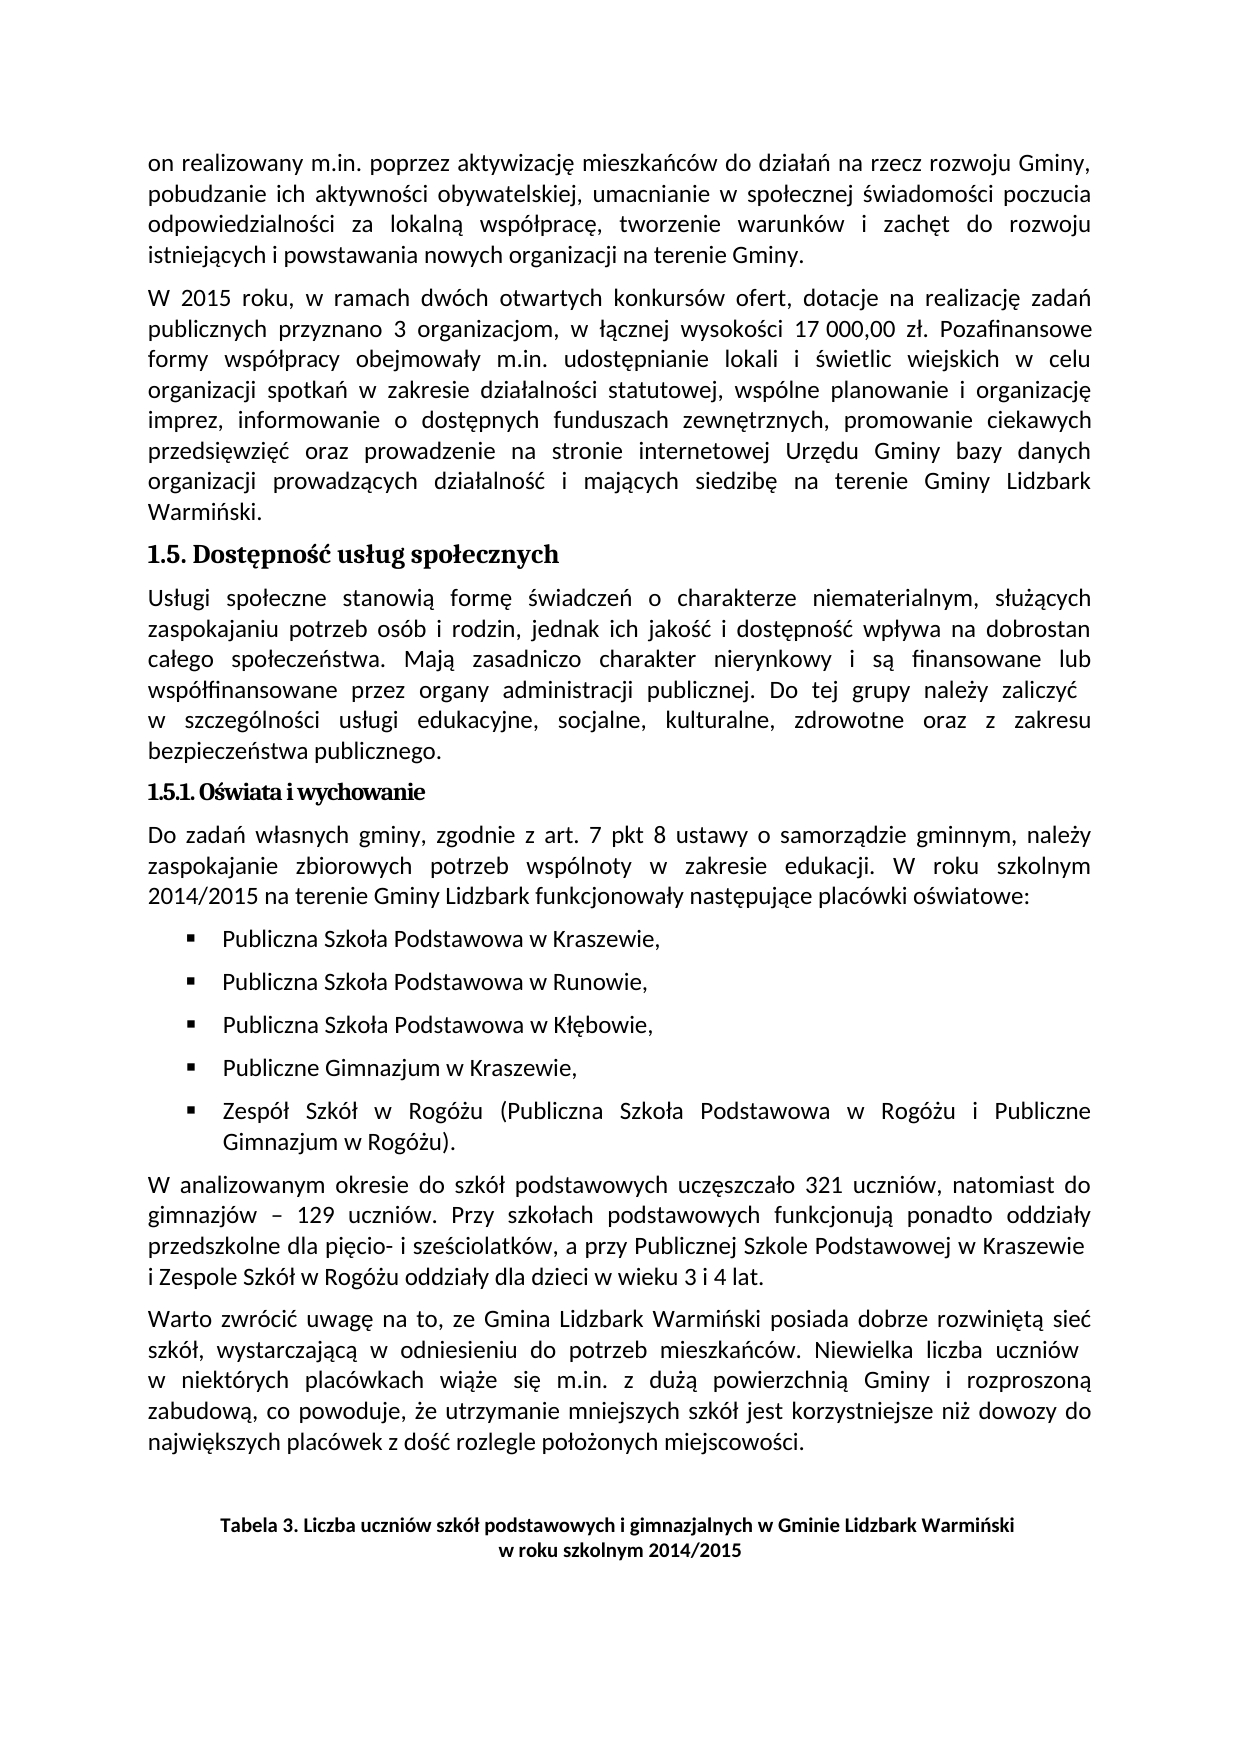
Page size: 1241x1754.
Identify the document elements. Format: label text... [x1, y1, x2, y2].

list Zespół Szkół w Rogóżu (Publiczna Szkoła Podstawowa w Rogóżu i Publiczne Gimnazjum w Rogóżu). [185, 1096, 1093, 1157]
text Warto zwrócić uwagę na to, ze Gmina Lidzbark Warmiński posiada dobrze rozwiniętą sieć szkół, wystarczającą w odniesieniu do potrzeb mieszkańców. Niewielka liczba uczniów w niektórych placówkach wiąże się m.in. z dużą powierzchnią Gminy i rozproszoną zabudową, co powoduje, że utrzymanie mniejszych szkół jest korzystniejsze niż dowozy do największych placówek z dość rozlegle położonych miejscowości. [148, 1304, 1093, 1456]
text Usługi społeczne stanowią formę świadczeń o charakterze niematerialnym, służących zaspokajaniu potrzeb osób i rodzin, jednak ich jakość i dostępność wpływa na dobrostan całego społeczeństwa. Mają zasadniczo charakter nierynkowy i są finansowane lub współfinansowane przez organy administracji publicznej. Do tej grupy należy zaliczyć w szczególności usługi edukacyjne, socjalne, kulturalne, zdrowotne oraz z zakresu bezpieczeństwa publicznego. [148, 582, 1093, 766]
list Publiczna Szkoła Podstawowa w Kraszewie, [185, 923, 1093, 954]
text Tabela 3. Liczba uczniów szkół podstawowych i gimnazjalnych w Gminie Lidzbark Warmiński w roku szkolnym 2014/2015 [148, 1512, 1093, 1563]
text W 2015 roku, w ramach dwóch otwartych konkursów ofert, dotacje na realizację zadań publicznych przyznano 3 organizacjom, w łącznej wysokości 17 000,00 zł. Pozafinansowe formy współpracy obejmowały m.in. udostępnianie lokali i świetlic wiejskich w celu organizacji spotkań w zakresie działalności statutowej, wspólne planowanie i organizację imprez, informowanie o dostępnych funduszach zewnętrznych, promowanie ciekawych przedsięwzięć oraz prowadzenie na stronie internetowej Urzędu Gminy bazy danych organizacji prowadzących działalność i mających siedzibę na terenie Gminy Lidzbark Warmiński. [148, 282, 1093, 526]
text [148, 148, 1093, 270]
list Publiczna Szkoła Podstawowa w Runowie, [185, 966, 1093, 997]
text W analizowanym okresie do szkół podstawowych uczęszczało 321 uczniów, natomiast do gimnazjów – 129 uczniów. Przy szkołach podstawowych funkcjonują ponadto oddziały przedszkolne dla pięcio- i sześciolatków, a przy Publicznej Szkole Podstawowej w Kraszewie i Zespole Szkół w Rogóżu oddziały dla dzieci w wieku 3 i 4 lat. [148, 1169, 1093, 1291]
subtitle 1.5.1. Oświata i wychowanie [148, 778, 1093, 807]
list Publiczna Szkoła Podstawowa w Kłębowie, [185, 1009, 1093, 1040]
list Publiczne Gimnazjum w Kraszewie, [185, 1052, 1093, 1083]
text Do zadań własnych gminy, zgodnie z art. 7 pkt 8 ustawy o samorządzie gminnym, należy zaspokajanie zbiorowych potrzeb wspólnoty w zakresie edukacji. W roku szkolnym 2014/2015 na terenie Gminy Lidzbark funkcjonowały następujące placówki oświatowe: [148, 819, 1093, 911]
subtitle 1.5. Dostępność usług społecznych [148, 539, 1093, 570]
